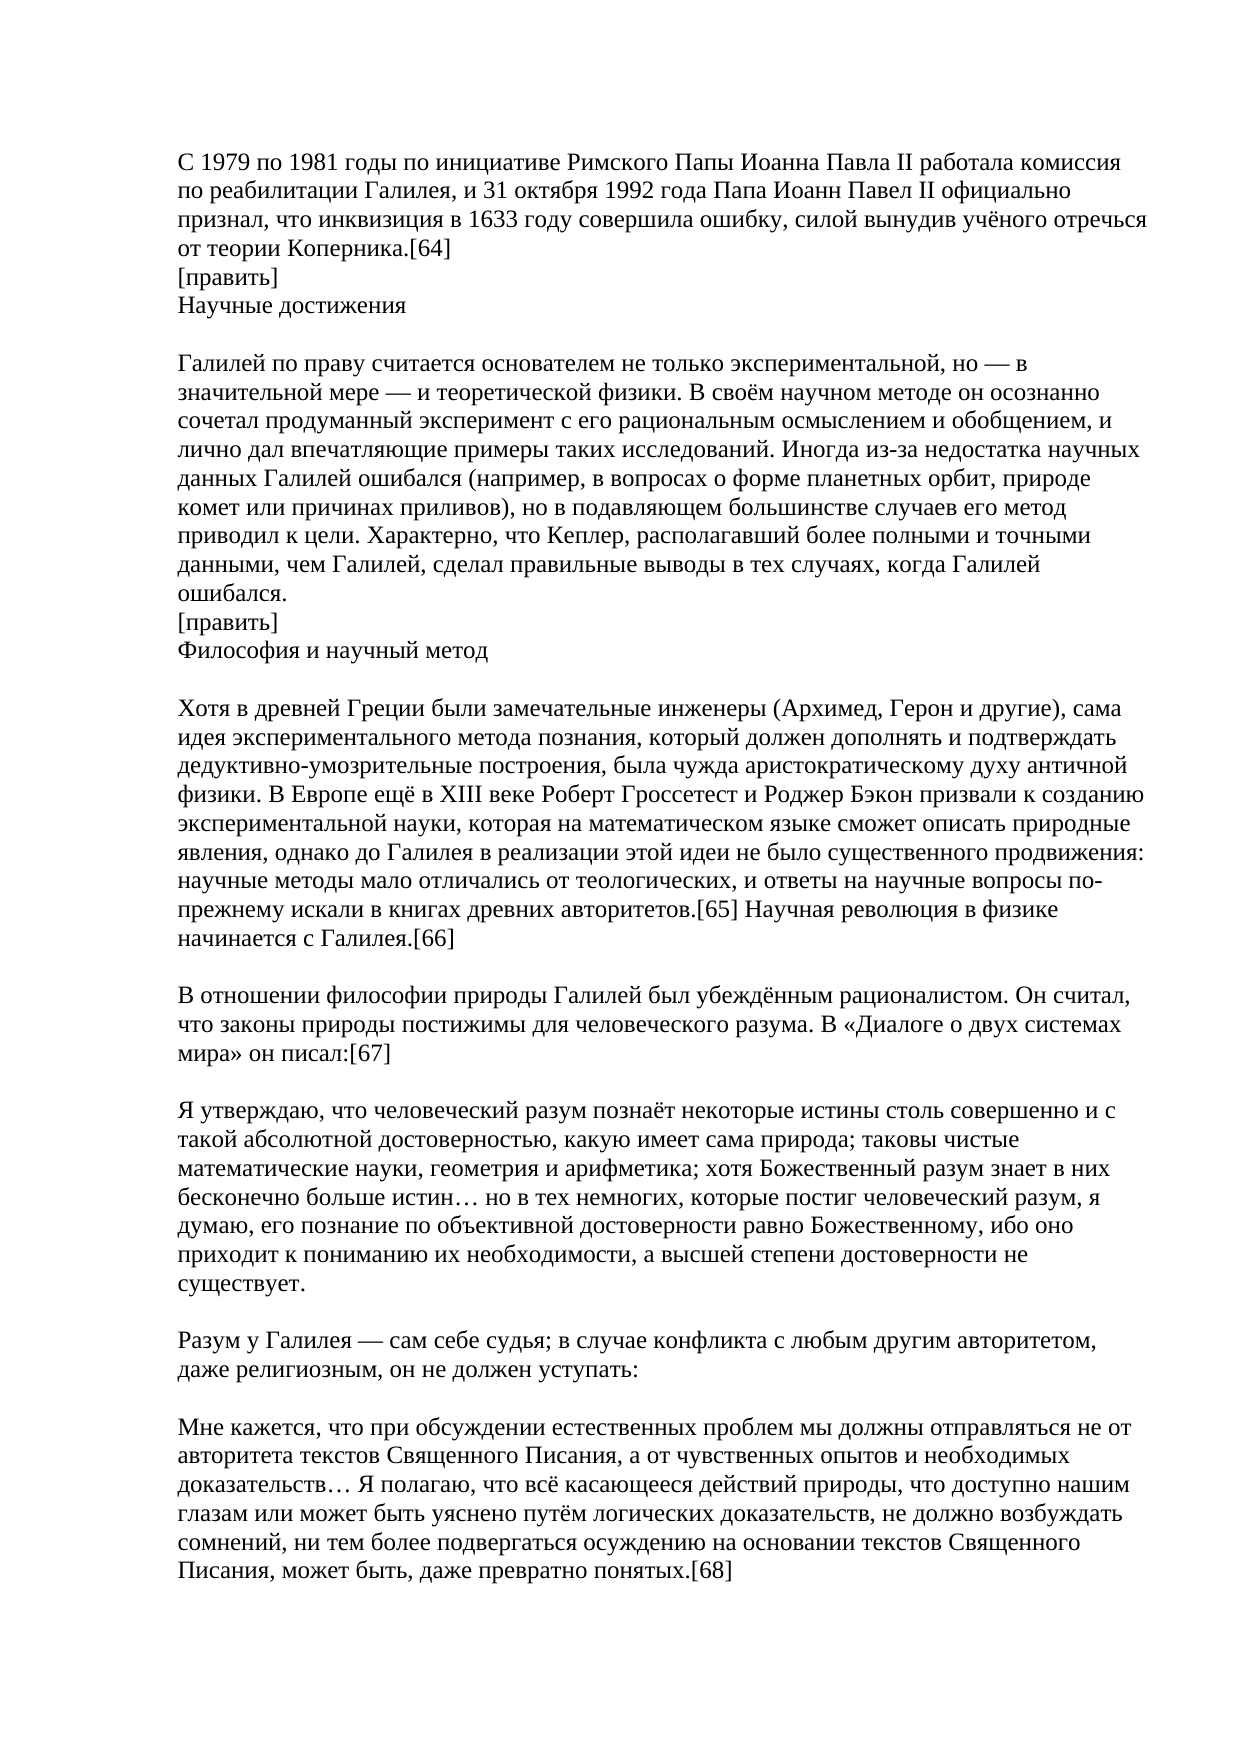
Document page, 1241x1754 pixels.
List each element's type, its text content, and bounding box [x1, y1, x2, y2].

text Я утверждаю, что человеческий разум познаёт некоторые истины столь совершенно и с такой абсолютной достоверностью, какую имеет сама природа; таковы чистые математические науки, геометрия и арифметика; хотя Божественный разум знает в них бесконечно больше истин… но в тех немногих, которые постиг человеческий разум, я думаю, его познание по объективной достоверности равно Божественному, ибо оно приходит к пониманию их необходимости, а высшей степени достоверности не существует. [177, 1096, 1152, 1297]
text С 1979 по 1981 годы по инициативе Римского Папы Иоанна Павла II работала комиссия по реабилитации Галилея, и 31 октября 1992 года Папа Иоанн Павел II официально признал, что инквизиция в 1633 году совершила ошибку, силой вынудив учёного отречься от теории Коперника.[64] [177, 147, 1152, 262]
text [править] [177, 607, 1152, 636]
text Разум у Галилея — сам себе судья; в случае конфликта с любым другим авторитетом, даже религиозным, он не должен уступать: [177, 1326, 1152, 1383]
text Галилей по праву считается основателем не только экспериментальной, но — в значительной мере — и теоретической физики. В своём научном методе он осознанно сочетал продуманный эксперимент с его рациональным осмыслением и обобщением, и лично дал впечатляющие примеры таких исследований. Иногда из-за недостатка научных данных Галилей ошибался (например, в вопросах о форме планетных орбит, природе комет или причинах приливов), но в подавляющем большинстве случаев его метод приводил к цели. Характерно, что Кеплер, располагавший более полными и точными данными, чем Галилей, сделал правильные выводы в тех случаях, когда Галилей ошибался. [177, 348, 1152, 607]
text Философия и научный метод [177, 636, 1152, 664]
text Хотя в древней Греции были замечательные инженеры (Архимед, Герон и другие), сама идея экспериментального метода познания, который должен дополнять и подтверждать дедуктивно-умозрительные построения, была чужда аристократическому духу античной физики. В Европе ещё в XIII веке Роберт Гроссетест и Роджер Бэкон призвали к созданию экспериментальной науки, которая на математическом языке сможет описать природные явления, однако до Галилея в реализации этой идеи не было существенного продвижения: научные методы мало отличались от теологических, и ответы на научные вопросы по-прежнему искали в книгах древних авторитетов.[65] Научная революция в физике начинается с Галилея.[66] [177, 693, 1152, 952]
text Научные достижения [177, 291, 1152, 319]
text [править] [177, 262, 1152, 291]
text В отношении философии природы Галилей был убеждённым рационалистом. Он считал, что законы природы постижимы для человеческого разума. В «Диалоге о двух системах мира» он писал:[67] [177, 981, 1152, 1067]
text Мне кажется, что при обсуждении естественных проблем мы должны отправляться не от авторитета текстов Священного Писания, а от чувственных опытов и необходимых доказательств… Я полагаю, что всё касающееся действий природы, что доступно нашим глазам или может быть уяснено путём логических доказательств, не должно возбуждать сомнений, ни тем более подвергаться осуждению на основании текстов Священного Писания, может быть, даже превратно понятых.[68] [177, 1412, 1152, 1584]
